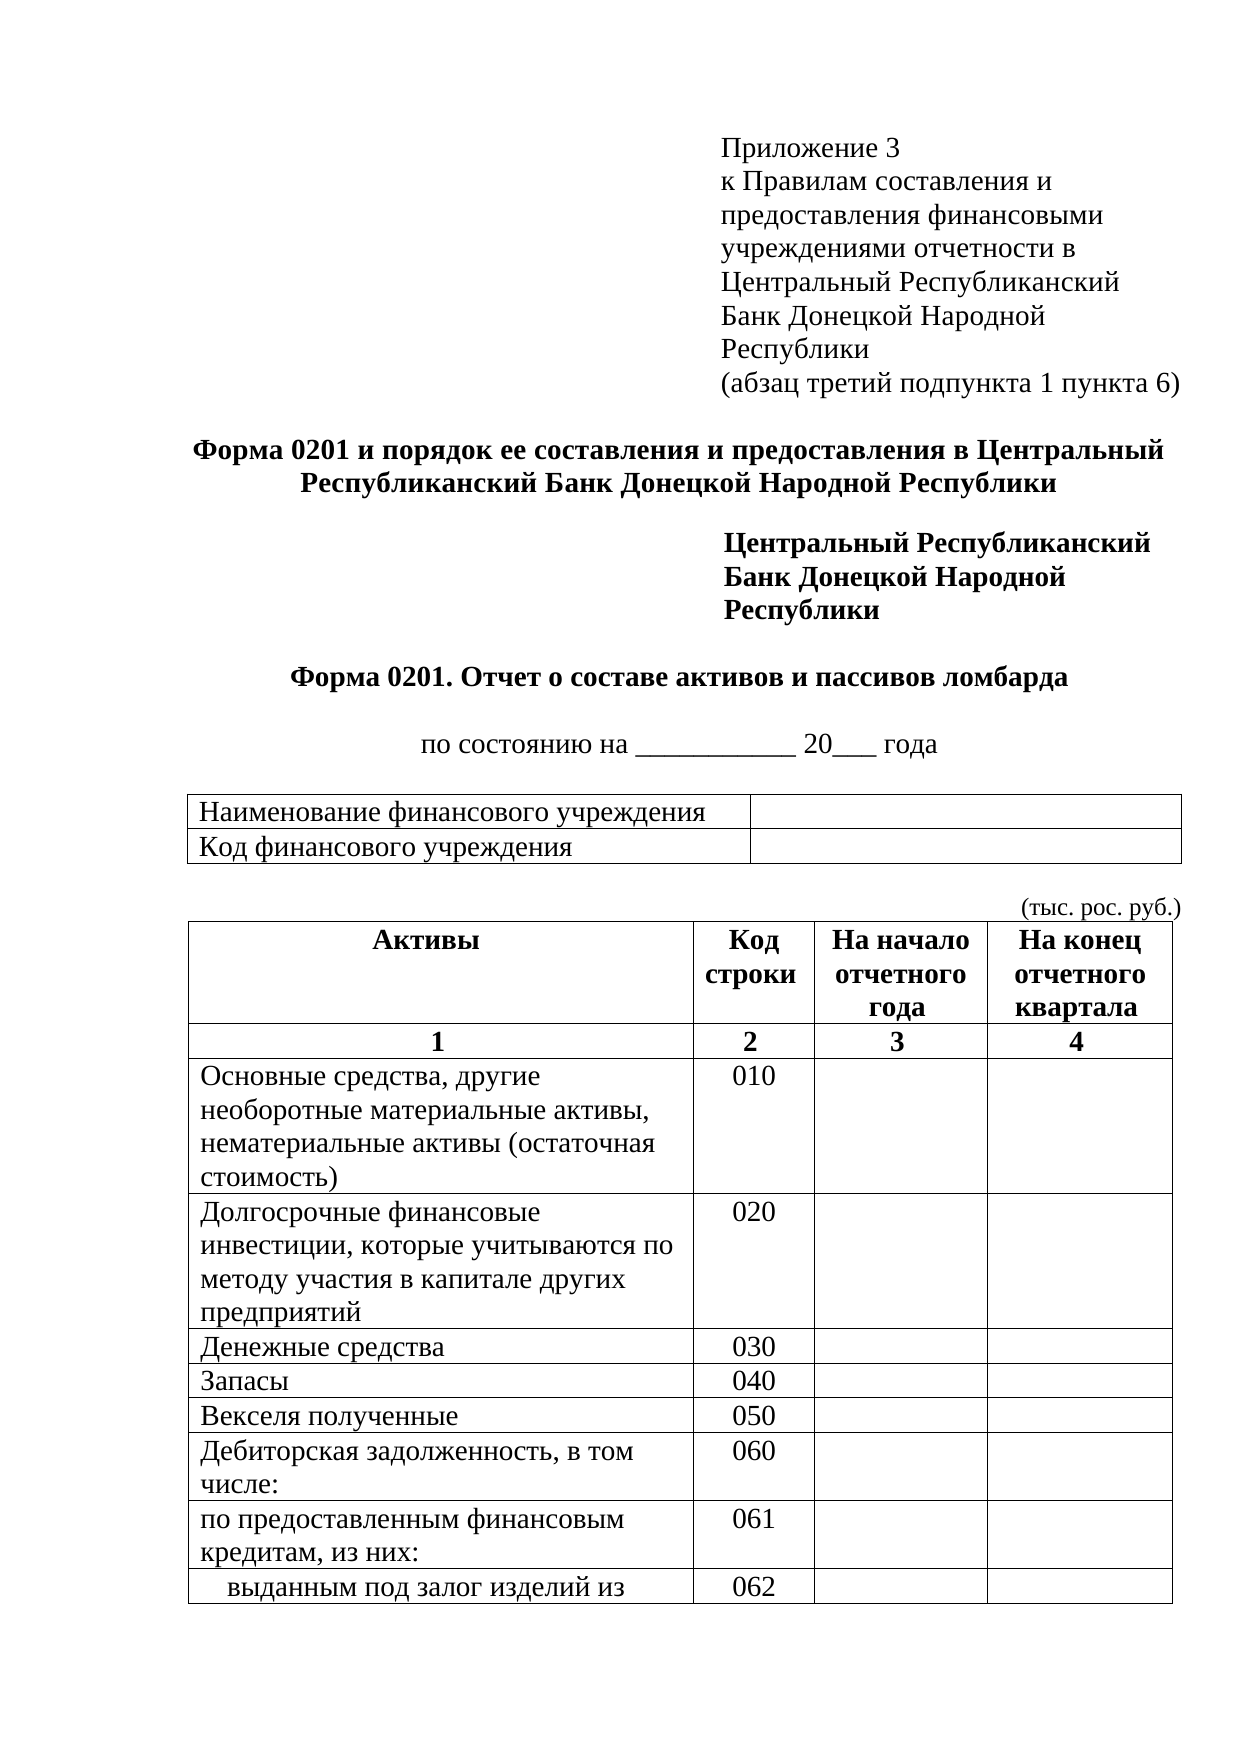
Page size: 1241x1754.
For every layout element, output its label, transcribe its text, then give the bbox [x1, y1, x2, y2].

table_header Наименование финансового учреждения [188, 795, 750, 828]
table_cell 3 [815, 1024, 987, 1057]
table_cell [988, 1194, 1172, 1328]
table_cell [751, 829, 1181, 863]
table_cell Основные средства, другие необоротные материальные активы, нематериальные активы (остаточная стоимость) [189, 1059, 693, 1193]
table_cell [815, 1059, 987, 1193]
table_cell по предоставленным финансовым кредитам, из них: [189, 1501, 693, 1568]
table_cell Векселя полученные [189, 1398, 693, 1432]
table_header Активы [189, 922, 693, 1023]
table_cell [189, 1569, 693, 1602]
table_cell [988, 1501, 1172, 1568]
table_header На конец отчетного квартала [988, 922, 1172, 1023]
table_cell [815, 1329, 987, 1362]
table_header Код строки [694, 922, 814, 1023]
subtitle Центральный Республиканский Банк Донецкой Народной Республики [723, 525, 1181, 626]
table_cell [988, 1398, 1172, 1432]
table_cell 062 [694, 1569, 814, 1602]
table_cell 2 [694, 1024, 814, 1057]
table_cell [988, 1569, 1172, 1602]
table_cell Денежные средства [189, 1329, 693, 1362]
text Форма 0201. Отчет о составе активов и пассивов ломбарда [177, 659, 1181, 693]
table_cell 4 [988, 1024, 1172, 1057]
table_cell Дебиторская задолженность, в том числе: [189, 1433, 693, 1500]
table_cell [988, 1059, 1172, 1193]
text по состоянию на ___________ 20___ года [177, 726, 1181, 760]
table_cell 050 [694, 1398, 814, 1432]
table_cell [988, 1329, 1172, 1362]
table_cell 060 [694, 1433, 814, 1500]
table_cell [988, 1433, 1172, 1500]
text к Правилам составления и предоставления финансовыми учреждениями отчетности в Центральный Республиканский Банк Донецкой Народной Республики [721, 163, 1181, 365]
text Приложение 3 [721, 130, 1181, 163]
table_cell 010 [694, 1059, 814, 1193]
table_cell 030 [694, 1329, 814, 1362]
table_cell Код финансового учреждения [188, 829, 750, 863]
table_cell 020 [694, 1194, 814, 1328]
table_cell [815, 1398, 987, 1432]
table_cell 040 [694, 1364, 814, 1397]
table_cell [988, 1364, 1172, 1397]
table_cell 061 [694, 1501, 814, 1568]
table_cell [815, 1433, 987, 1500]
text (тыс. рос. руб.) [177, 892, 1181, 921]
table_cell [815, 1194, 987, 1328]
table_header [751, 795, 1181, 828]
subtitle Форма 0201 и порядок ее составления и предоставления в Центральный Республиканский Банк Донецкой Народной Республики [177, 432, 1181, 499]
table_cell [815, 1569, 987, 1602]
table_cell [815, 1501, 987, 1568]
text (абзац третий подпункта 1 пункта 6) [721, 365, 1196, 398]
table_cell Долгосрочные финансовые инвестиции, которые учитываются по методу участия в капитале других предприятий [189, 1194, 693, 1328]
table_cell [815, 1364, 987, 1397]
table_cell 1 [189, 1024, 693, 1057]
table_header На начало отчетного года [815, 922, 987, 1023]
table_cell Запасы [189, 1364, 693, 1397]
